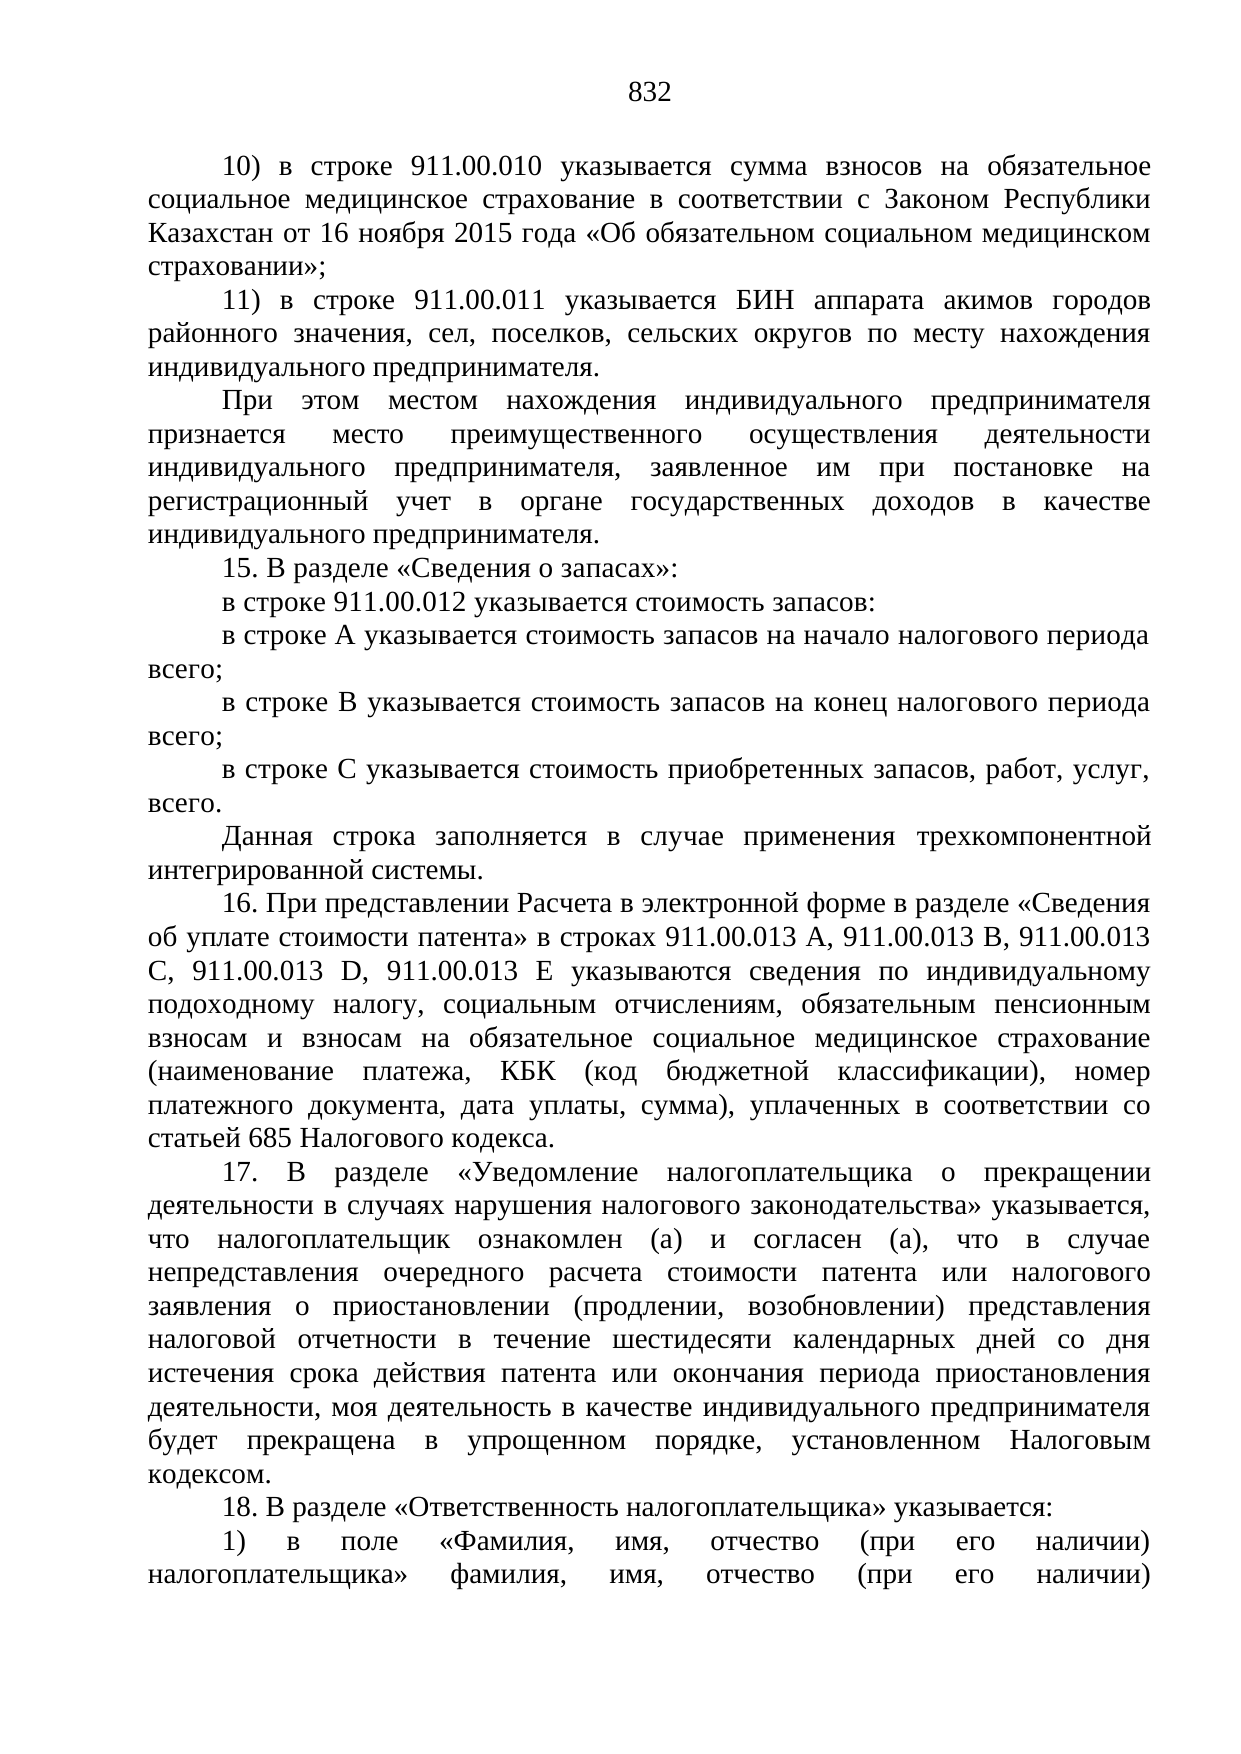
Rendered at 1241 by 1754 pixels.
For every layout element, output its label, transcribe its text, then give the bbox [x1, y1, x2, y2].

text При этом местом нахождения индивидуального предпринимателя признается место преимущественного осуществления деятельности индивидуального предпринимателя, заявленное им при постановке на регистрационный учет в органе государственных доходов в качестве индивидуального предпринимателя. [148, 382, 1152, 550]
text 11) в строке 911.00.011 указывается БИН аппарата акимов городов районного значения, сел, поселков, сельских округов по месту нахождения индивидуального предпринимателя. [148, 282, 1152, 382]
text в строке А указывается стоимость запасов на начало налогового периода всего; [148, 617, 1152, 684]
text 10) в строке 911.00.010 указывается сумма взносов на обязательное социальное медицинское страхование в соответствии с Законом Республики Казахстан от 16 ноября 2015 года «Об обязательном социальном медицинском страховании»; [148, 148, 1152, 282]
text в строке С указывается стоимость приобретенных запасов, работ, услуг, всего. [148, 751, 1152, 818]
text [148, 1523, 1152, 1590]
text 18. В разделе «Ответственность налогоплательщика» указывается: [148, 1489, 1152, 1523]
text 16. При представлении Расчета в электронной форме в разделе «Сведения об уплате стоимости патента» в строках 911.00.013 А, 911.00.013 В, 911.00.013 С, 911.00.013 D, 911.00.013 Е указываются сведения по индивидуальному подоходному налогу, социальным отчислениям, обязательным пенсионным взносам и взносам на обязательное социальное медицинское страхование (наименование платежа, КБК (код бюджетной классификации), номер платежного документа, дата уплаты, сумма), уплаченных в соответствии со статьей 685 Налогового кодекса. [148, 886, 1152, 1154]
text Данная строка заполняется в случае применения трехкомпонентной интегрированной системы. [148, 818, 1152, 886]
text 15. В разделе «Сведения о запасах»: [148, 550, 1152, 584]
text 17. В разделе «Уведомление налогоплательщика о прекращении деятельности в случаях нарушения налогового законодательства» указывается, что налогоплательщик ознакомлен (а) и согласен (а), что в случае непредставления очередного расчета стоимости патента или налогового заявления о приостановлении (продлении, возобновлении) представления налоговой отчетности в течение шестидесяти календарных дней со дня истечения срока действия патента или окончания периода приостановления деятельности, моя деятельность в качестве индивидуального предпринимателя будет прекращена в упрощенном порядке, установленном Налоговым кодексом. [148, 1154, 1152, 1489]
text в строке В указывается стоимость запасов на конец налогового периода всего; [148, 684, 1152, 751]
text в строке 911.00.012 указывается стоимость запасов: [148, 584, 1152, 617]
